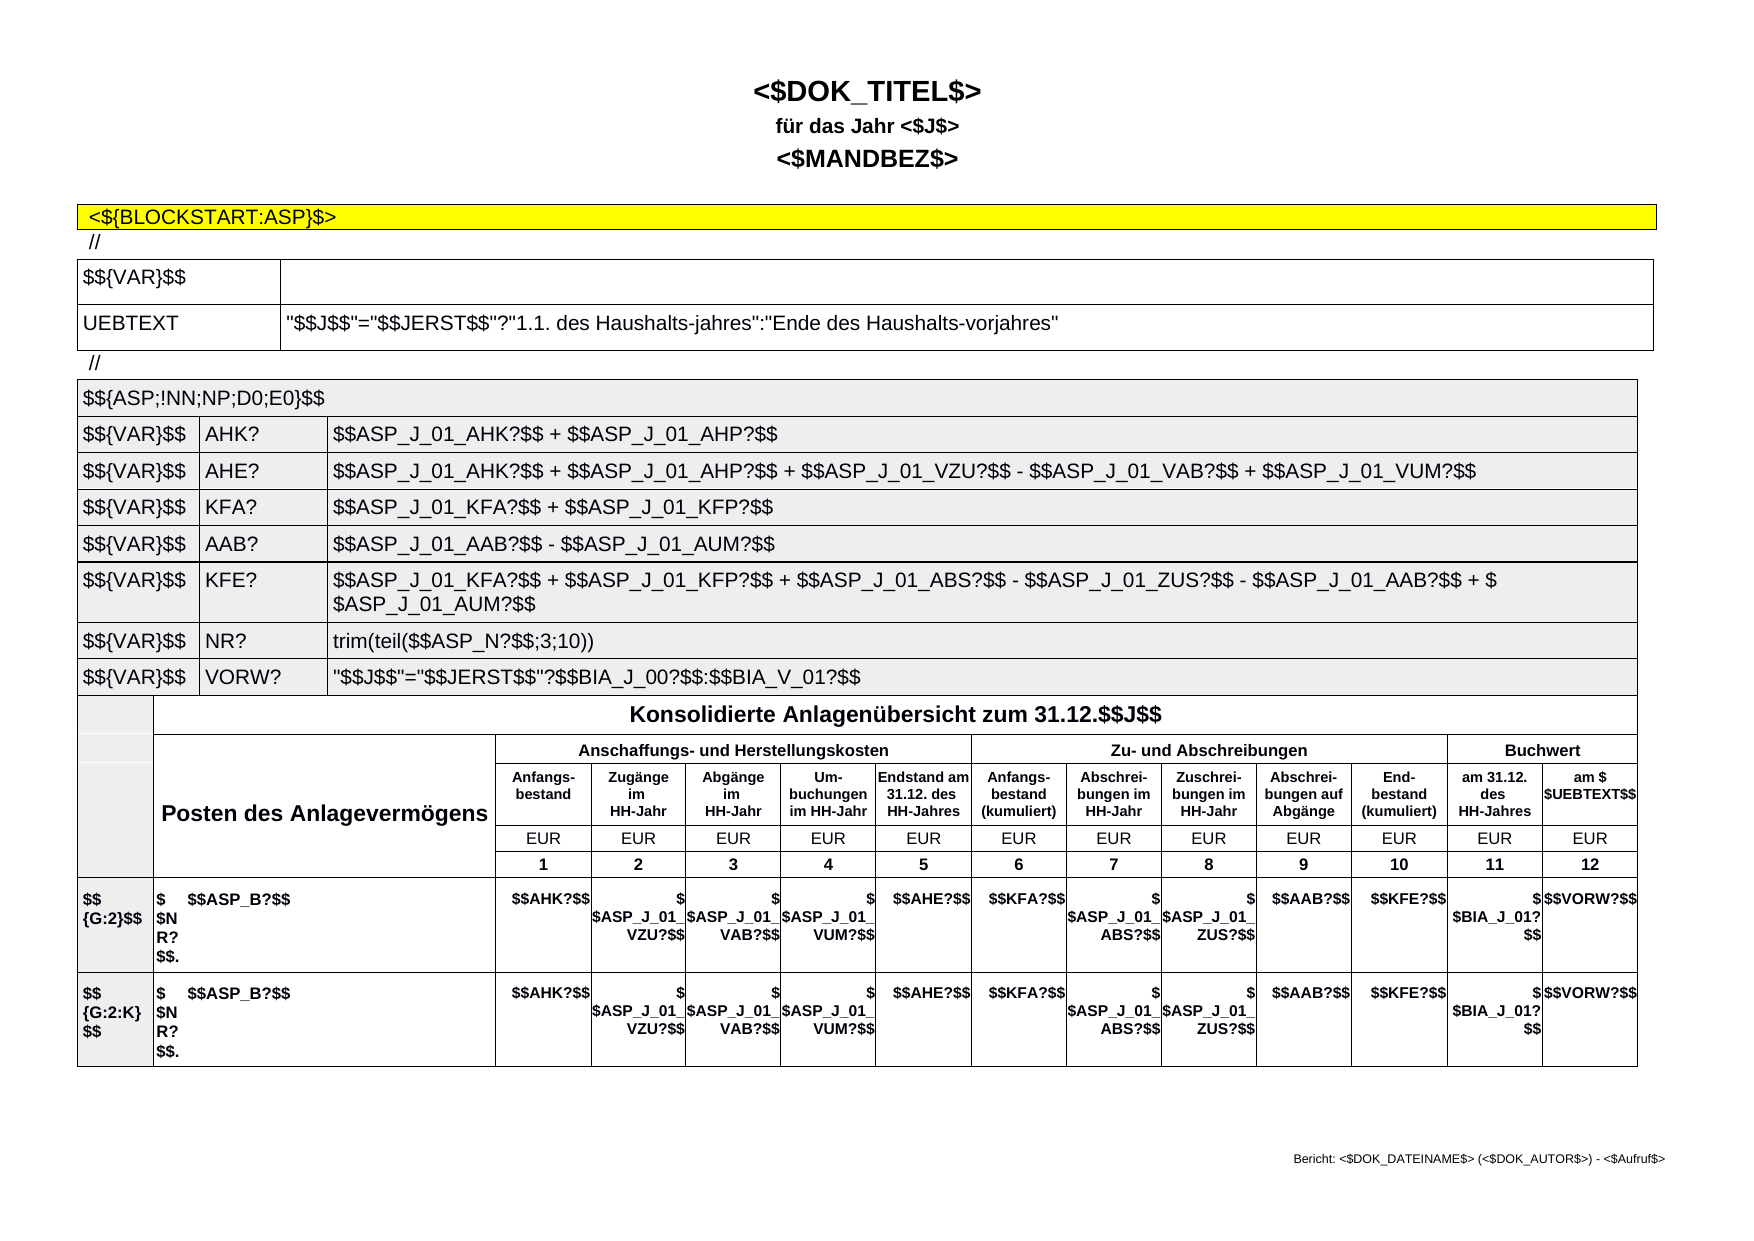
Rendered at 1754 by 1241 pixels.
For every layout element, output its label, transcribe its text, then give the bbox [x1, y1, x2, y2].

table_cell EUR [1448, 826, 1542, 851]
table_cell [78, 734, 153, 762]
table_cell 5 [876, 852, 971, 877]
table_cell $$ASP_B?$$ [185, 878, 495, 972]
table_cell 6 [972, 852, 1066, 877]
table_cell $${VAR}$$ [78, 563, 199, 622]
table_cell $${VAR}$$ [78, 453, 199, 488]
table_cell EUR [1257, 826, 1351, 851]
table_cell [78, 696, 153, 733]
table_header $${ASP;!NN;NP;D0;E0}$$ [78, 380, 1637, 416]
table_cell Posten des Anlagevermögens [154, 735, 495, 877]
table_cell $$AHK?$$ [496, 973, 591, 1066]
table_cell trim(teil($$ASP_N?$$;3;10)) [328, 623, 1637, 658]
table_cell am 31.12. des HH-Jahres [1448, 764, 1542, 825]
table_cell $${VAR}$$ [78, 417, 199, 452]
table_cell Abschrei-bungen im HH-Jahr [1067, 764, 1161, 825]
table_cell $${G:2:K}$$ [78, 973, 153, 1066]
table_cell $${VAR}$$ [78, 659, 199, 695]
table_cell $$KFA?$$ [972, 878, 1066, 972]
table_cell [78, 851, 153, 877]
table_cell "$$J$$"="$$JERST$$"?$$BIA_J_00?$$:$$BIA_V_01?$$ [328, 659, 1637, 695]
table_cell 7 [1067, 852, 1161, 877]
table_cell $$ASP_J_01_AHK?$$ + $$ASP_J_01_AHP?$$ [328, 417, 1637, 452]
table_cell $$ASP_J_01_ABS?$$ [1067, 973, 1161, 1066]
table_cell End- bestand (kumuliert) [1352, 764, 1447, 825]
table_cell $$BIA_J_01?$$ [1448, 878, 1542, 972]
table_cell EUR [1352, 826, 1447, 851]
table_cell [78, 825, 153, 851]
table_cell Abgänge im HH-Jahr [686, 764, 780, 825]
table_cell $$KFA?$$ [972, 973, 1066, 1066]
table_cell 8 [1162, 852, 1256, 877]
table_cell 1 [496, 852, 591, 877]
table_cell KFE? [200, 563, 327, 622]
table_cell UEBTEXT [78, 305, 280, 350]
table_cell 2 [592, 852, 685, 877]
table_cell $$ASP_B?$$ [185, 973, 495, 1066]
table_cell am $$UEBTEXT$$ [1543, 764, 1637, 825]
table_header <${BLOCKSTART:ASP}$> [78, 205, 1656, 229]
table_cell 12 [1543, 852, 1637, 877]
table_cell $$ASP_J_01_KFA?$$ + $$ASP_J_01_KFP?$$ + $$ASP_J_01_ABS?$$ - $$ASP_J_01_ZUS?$$ - $$ASP_J_01_AAB?$$ + $$ASP_J_01_AUM?$$ [328, 563, 1637, 622]
table_cell $$ASP_J_01_VAB?$$ [686, 973, 780, 1066]
table_cell $$KFE?$$ [1352, 973, 1447, 1066]
table_cell Zuschrei-bungen im HH-Jahr [1162, 764, 1256, 825]
table_cell NR? [200, 623, 327, 658]
table_cell $${VAR}$$ [78, 490, 199, 525]
table_cell EUR [876, 826, 971, 851]
table_cell $$ASP_J_01_AAB?$$ - $$ASP_J_01_AUM?$$ [328, 526, 1637, 561]
table_cell $$ASP_J_01_KFA?$$ + $$ASP_J_01_KFP?$$ [328, 490, 1637, 525]
table_cell 10 [1352, 852, 1447, 877]
text // [89, 230, 1665, 254]
table_cell Zugänge im HH-Jahr [592, 764, 685, 825]
table_cell $${G:2}$$ [78, 878, 153, 972]
table_cell $$AHE?$$ [876, 973, 971, 1066]
table_cell Abschrei-bungen auf Abgänge [1257, 764, 1351, 825]
table_cell VORW? [200, 659, 327, 695]
table_cell $$ASP_J_01_VZU?$$ [592, 878, 685, 972]
table_cell $$ASP_J_01_VZU?$$ [592, 973, 685, 1066]
text // [89, 350, 1665, 374]
table_cell $$ASP_J_01_VUM?$$ [781, 973, 875, 1066]
table_cell AHE? [200, 453, 327, 488]
table_cell $$ASP_J_01_ABS?$$ [1067, 878, 1161, 972]
table_cell Anfangs-bestand (kumuliert) [972, 764, 1066, 825]
table_cell $$ASP_J_01_ZUS?$$ [1162, 973, 1256, 1066]
table_cell EUR [1067, 826, 1161, 851]
table_cell "$$J$$"="$$JERST$$"?"1.1. des Haushalts-jahres":"Ende des Haushalts-vorjahres" [281, 305, 1653, 350]
table_cell Buchwert [1448, 735, 1637, 762]
table_cell 3 [686, 852, 780, 877]
table_cell $$AHK?$$ [496, 878, 591, 972]
table_cell $$NR?$$. [154, 973, 184, 1066]
table_cell Um-buchungen im HH-Jahr [781, 764, 875, 825]
table_cell KFA? [200, 490, 327, 525]
table_header [281, 260, 1653, 304]
table_cell EUR [1162, 826, 1256, 851]
table_cell EUR [592, 826, 685, 851]
table_cell EUR [1543, 826, 1637, 851]
table_cell EUR [972, 826, 1066, 851]
table_cell Konsolidierte Anlagenübersicht zum 31.12.$$J$$ [154, 696, 1637, 733]
table_cell 4 [781, 852, 875, 877]
table_cell $$AAB?$$ [1257, 878, 1351, 972]
table_cell $$ASP_J_01_VUM?$$ [781, 878, 875, 972]
table_cell Zu- und Abschreibungen [972, 735, 1447, 762]
table_cell Endstand am 31.12. des HH-Jahres [876, 764, 971, 825]
table_cell [78, 763, 153, 825]
table_cell EUR [496, 826, 591, 851]
table_cell $$ASP_J_01_AHK?$$ + $$ASP_J_01_AHP?$$ + $$ASP_J_01_VZU?$$ - $$ASP_J_01_VAB?$$ + $$ASP_J_01_VUM?$$ [328, 453, 1637, 488]
table_cell Anfangs-bestand [496, 764, 591, 825]
table_cell $$AAB?$$ [1257, 973, 1351, 1066]
table_cell $$NR?$$. [154, 878, 184, 972]
table_cell 9 [1257, 852, 1351, 877]
table_cell 11 [1448, 852, 1542, 877]
table_cell $$VORW?$$ [1543, 878, 1637, 972]
table_cell $$ASP_J_01_ZUS?$$ [1162, 878, 1256, 972]
table_cell EUR [781, 826, 875, 851]
table_cell Anschaffungs- und Herstellungskosten [496, 735, 971, 762]
table_cell $$AHE?$$ [876, 878, 971, 972]
table_cell EUR [686, 826, 780, 851]
table_cell AAB? [200, 526, 327, 561]
table_cell $$VORW?$$ [1543, 973, 1637, 1066]
table_cell $$ASP_J_01_VAB?$$ [686, 878, 780, 972]
table_cell $$KFE?$$ [1352, 878, 1447, 972]
table_cell $${VAR}$$ [78, 526, 199, 561]
table_cell $$BIA_J_01?$$ [1448, 973, 1542, 1066]
table_cell $${VAR}$$ [78, 623, 199, 658]
table_cell AHK? [200, 417, 327, 452]
table_header $${VAR}$$ [78, 260, 280, 304]
